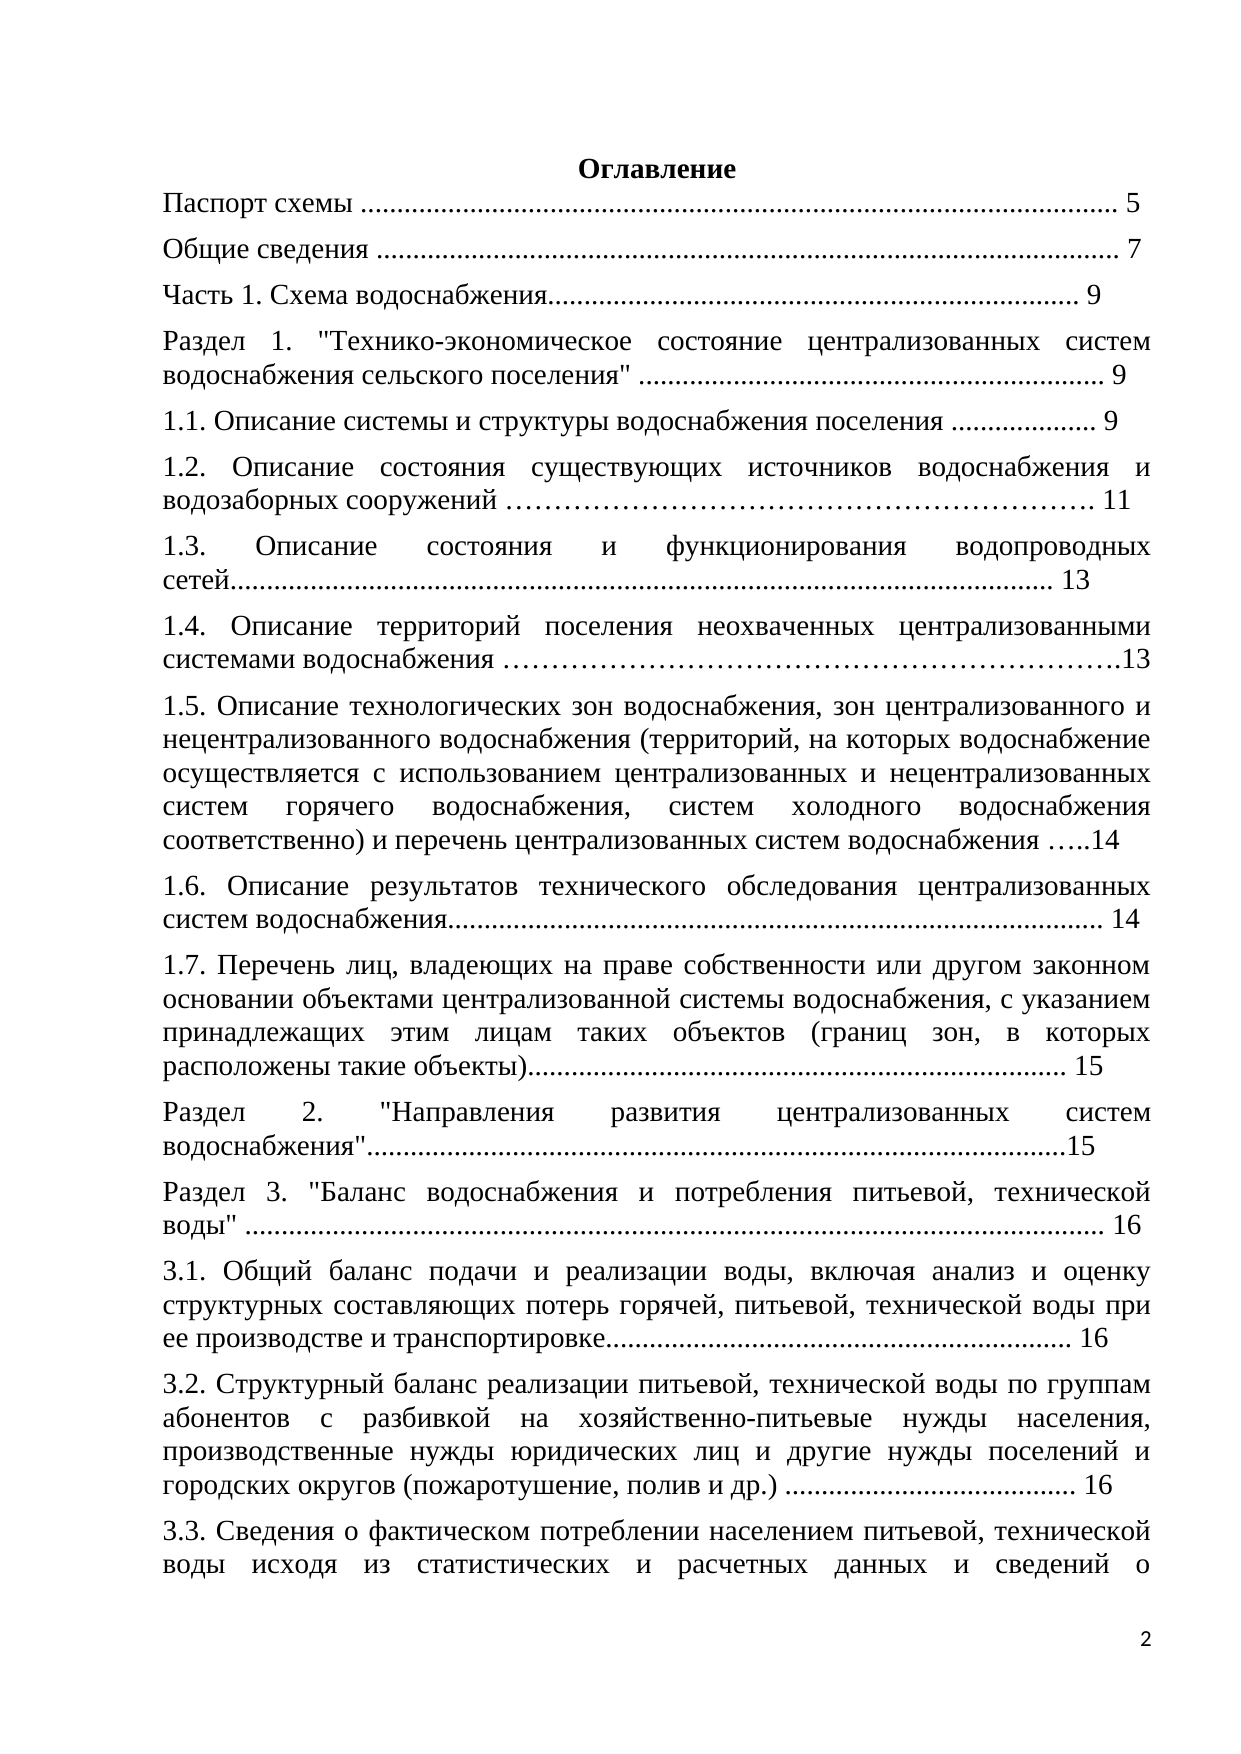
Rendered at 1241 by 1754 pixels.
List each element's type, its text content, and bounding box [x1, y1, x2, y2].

text 1.6. Описание результатов технического обследования централизованных систем водоснабжения.......................................................................................... 14 [162, 868, 1152, 935]
text 1.5. Описание технологических зон водоснабжения, зон централизованного и нецентрализованного водоснабжения (территорий, на которых водоснабжение осуществляется с использованием централизованных и нецентрализованных систем горячего водоснабжения, систем холодного водоснабжения соответственно) и перечень централизованных систем водоснабжения …..14 [162, 688, 1152, 855]
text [162, 1513, 1152, 1580]
text 1.1. Описание системы и структуры водоснабжения поселения .................... 9 [162, 403, 1152, 436]
text Раздел 2. "Направления развития централизованных систем водоснабжения"................................................................................................15 [162, 1094, 1152, 1161]
text Оглавление [162, 152, 1152, 185]
text 3.1. Общий баланс подачи и реализации воды, включая анализ и оценку структурных составляющих потерь горячей, питьевой, технической воды при ее производстве и транспортировке................................................................ 16 [162, 1253, 1152, 1354]
text Паспорт схемы ........................................................................................................ 5 [162, 185, 1152, 219]
text Раздел 1. "Технико-экономическое состояние централизованных систем водоснабжения сельского поселения" ................................................................ 9 [162, 323, 1152, 390]
text 1.3. Описание состояния и функционирования водопроводных сетей................................................................................................................. 13 [162, 528, 1152, 596]
text 1.2. Описание состояния существующих источников водоснабжения и водозаборных сооружений ……………………………………………………. 11 [162, 449, 1152, 516]
text 3.2. Структурный баланс реализации питьевой, технической воды по группам абонентов с разбивкой на хозяйственно-питьевые нужды населения, производственные нужды юридических лиц и другие нужды поселений и городских округов (пожаротушение, полив и др.) ........................................ 16 [162, 1366, 1152, 1501]
text Часть 1. Схема водоснабжения......................................................................... 9 [162, 277, 1152, 311]
text 1.7. Перечень лиц, владеющих на праве собственности или другом законном основании объектами централизованной системы водоснабжения, с указанием принадлежащих этим лицам таких объектов (границ зон, в которых расположены такие объекты).......................................................................... 15 [162, 947, 1152, 1082]
text Общие сведения ...................................................................................................... 7 [162, 231, 1152, 265]
text 1.4. Описание территорий поселения неохваченных централизованными системами водоснабжения ……………………………………………………….13 [162, 608, 1152, 675]
text Раздел 3. "Баланс водоснабжения и потребления питьевой, технической воды" ...................................................................................................................... 16 [162, 1174, 1152, 1241]
